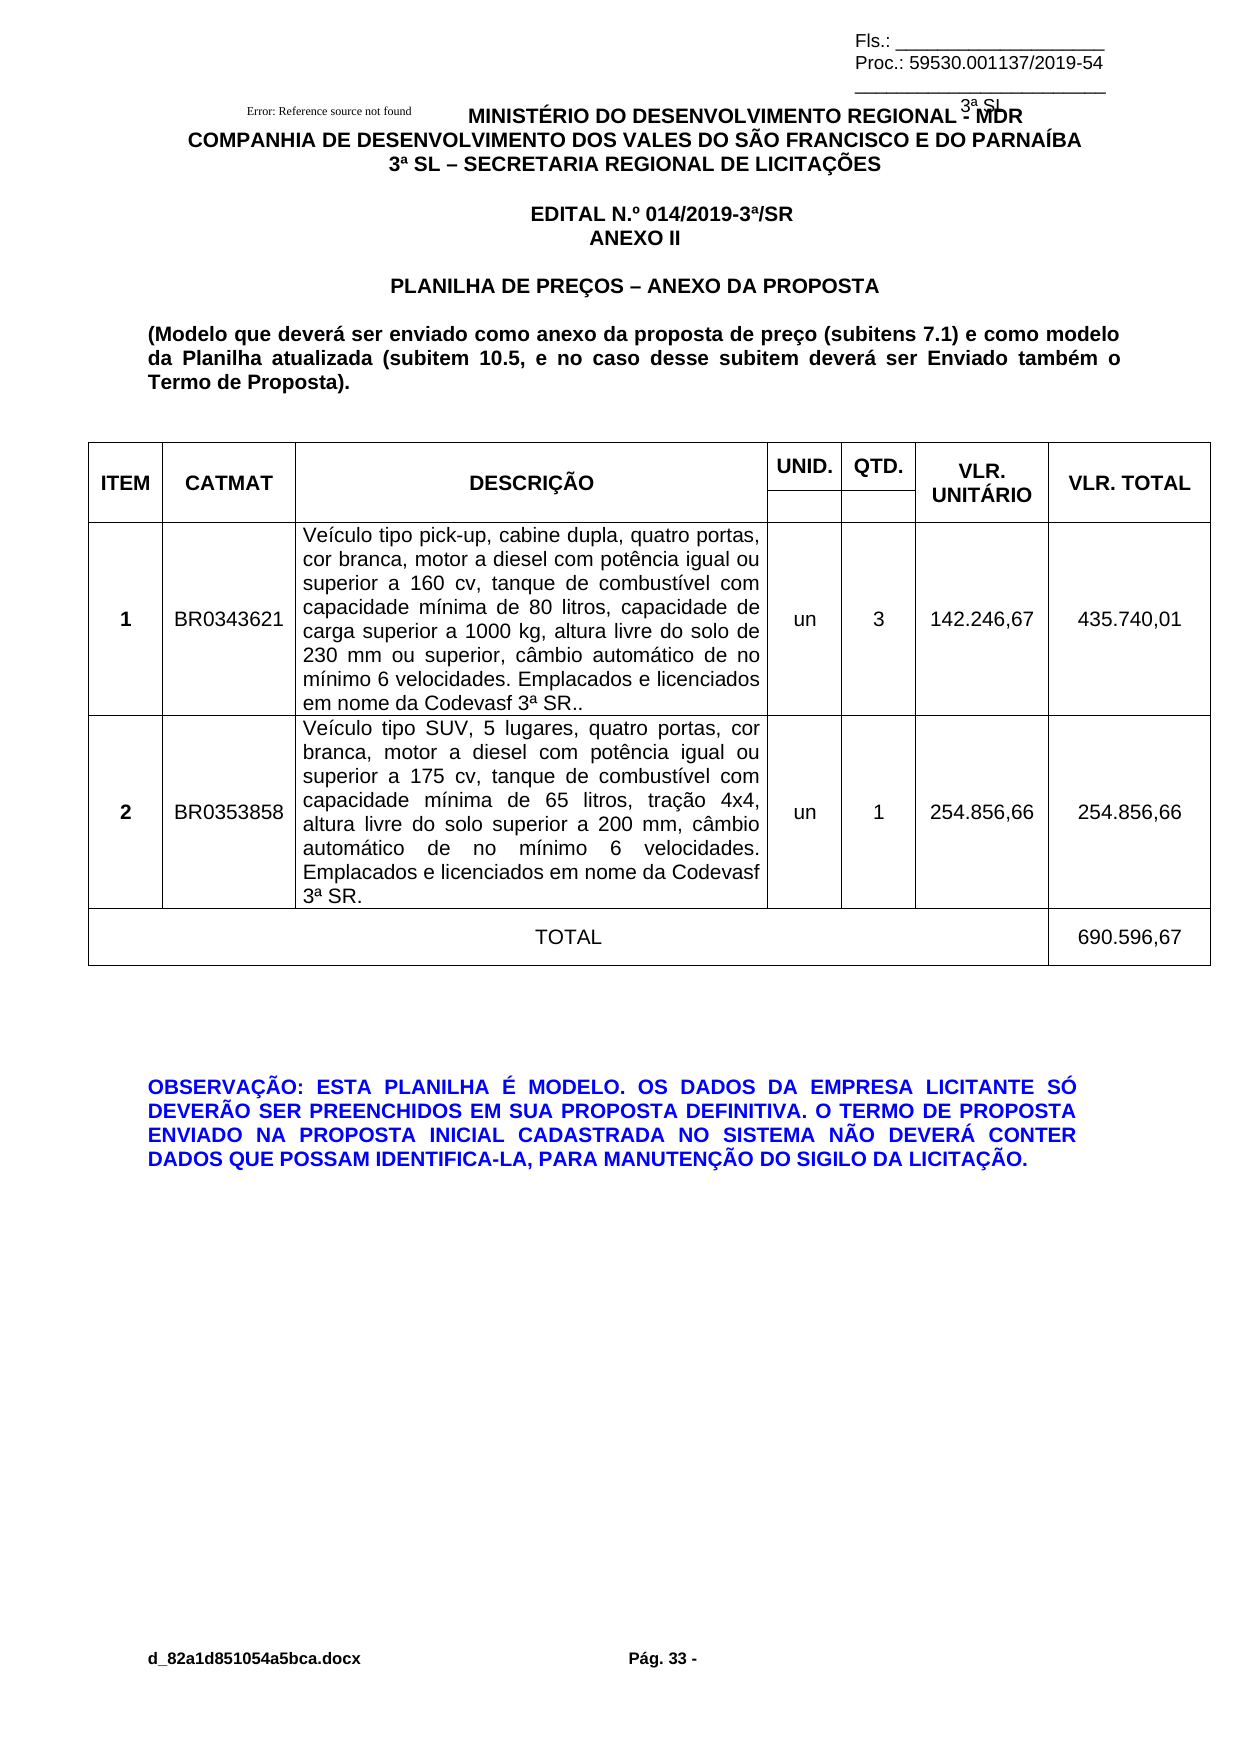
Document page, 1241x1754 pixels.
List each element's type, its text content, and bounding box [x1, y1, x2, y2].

table_cell 2 [89, 716, 162, 908]
table_header QTD. [842, 443, 915, 489]
table_cell 1 [89, 523, 162, 715]
table_cell [842, 491, 915, 522]
table_cell Veículo tipo pick-up, cabine dupla, quatro portas, cor branca, motor a diesel com potência igual ou superior a 160 cv, tanque de combustível com capacidade mínima de 80 litros, capacidade de carga superior a 1000 kg, altura livre do solo de 230 mm ou superior, câmbio automático de no mínimo 6 velocidades. Emplacados e licenciados em nome da Codevasf 3ª SR.. [296, 523, 767, 715]
table_cell 142.246,67 [916, 523, 1048, 715]
table_cell 1 [842, 716, 915, 908]
table_cell TOTAL [89, 909, 1048, 965]
text ANEXO II [148, 226, 1122, 250]
table_cell 690.596,67 [1049, 909, 1210, 965]
table_cell 254.856,66 [1049, 716, 1210, 908]
table_cell Veículo tipo SUV, 5 lugares, quatro portas, cor branca, motor a diesel com potência igual ou superior a 175 cv, tanque de combustível com capacidade mínima de 65 litros, tração 4x4, altura livre do solo superior a 200 mm, câmbio automático de no mínimo 6 velocidades. Emplacados e licenciados em nome da Codevasf 3ª SR. [296, 716, 767, 908]
table_header UNID. [768, 443, 841, 489]
table_cell un [768, 716, 841, 908]
table_cell [768, 491, 841, 522]
table_header DESCRIÇÃO [296, 443, 767, 522]
text PLANILHA DE PREÇOS – ANEXO DA PROPOSTA [148, 274, 1122, 298]
table_cell BR0343621 [163, 523, 295, 715]
table_header CATMAT [163, 443, 295, 522]
table_header VLR. UNITÁRIO [916, 443, 1048, 522]
table_cell un [768, 523, 841, 715]
text (Modelo que deverá ser enviado como anexo da proposta de preço (subitens 7.1) e como modelo da Planilha atualizada (subitem 10.5, e no caso desse subitem deverá ser Enviado também o Termo de Proposta). [148, 322, 1122, 394]
table_header VLR. TOTAL [1049, 443, 1210, 522]
table_cell 435.740,01 [1049, 523, 1210, 715]
table_cell BR0353858 [163, 716, 295, 908]
table_header ITEM [89, 443, 162, 522]
text EDITAL N.º 014/2019-3ª/SR [148, 202, 1176, 226]
table_cell 3 [842, 523, 915, 715]
table_cell 254.856,66 [916, 716, 1048, 908]
text OBSERVAÇÃO: ESTA PLANILHA É MODELO. OS DADOS DA EMPRESA LICITANTE SÓ DEVERÃO SER PREENCHIDOS EM SUA PROPOSTA DEFINITIVA. O TERMO DE PROPOSTA ENVIADO NA PROPOSTA INICIAL CADASTRADA NO SISTEMA NÃO DEVERÁ CONTER DADOS QUE POSSAM IDENTIFICA-LA, PARA MANUTENÇÃO DO SIGILO DA LICITAÇÃO. [148, 1075, 1078, 1171]
